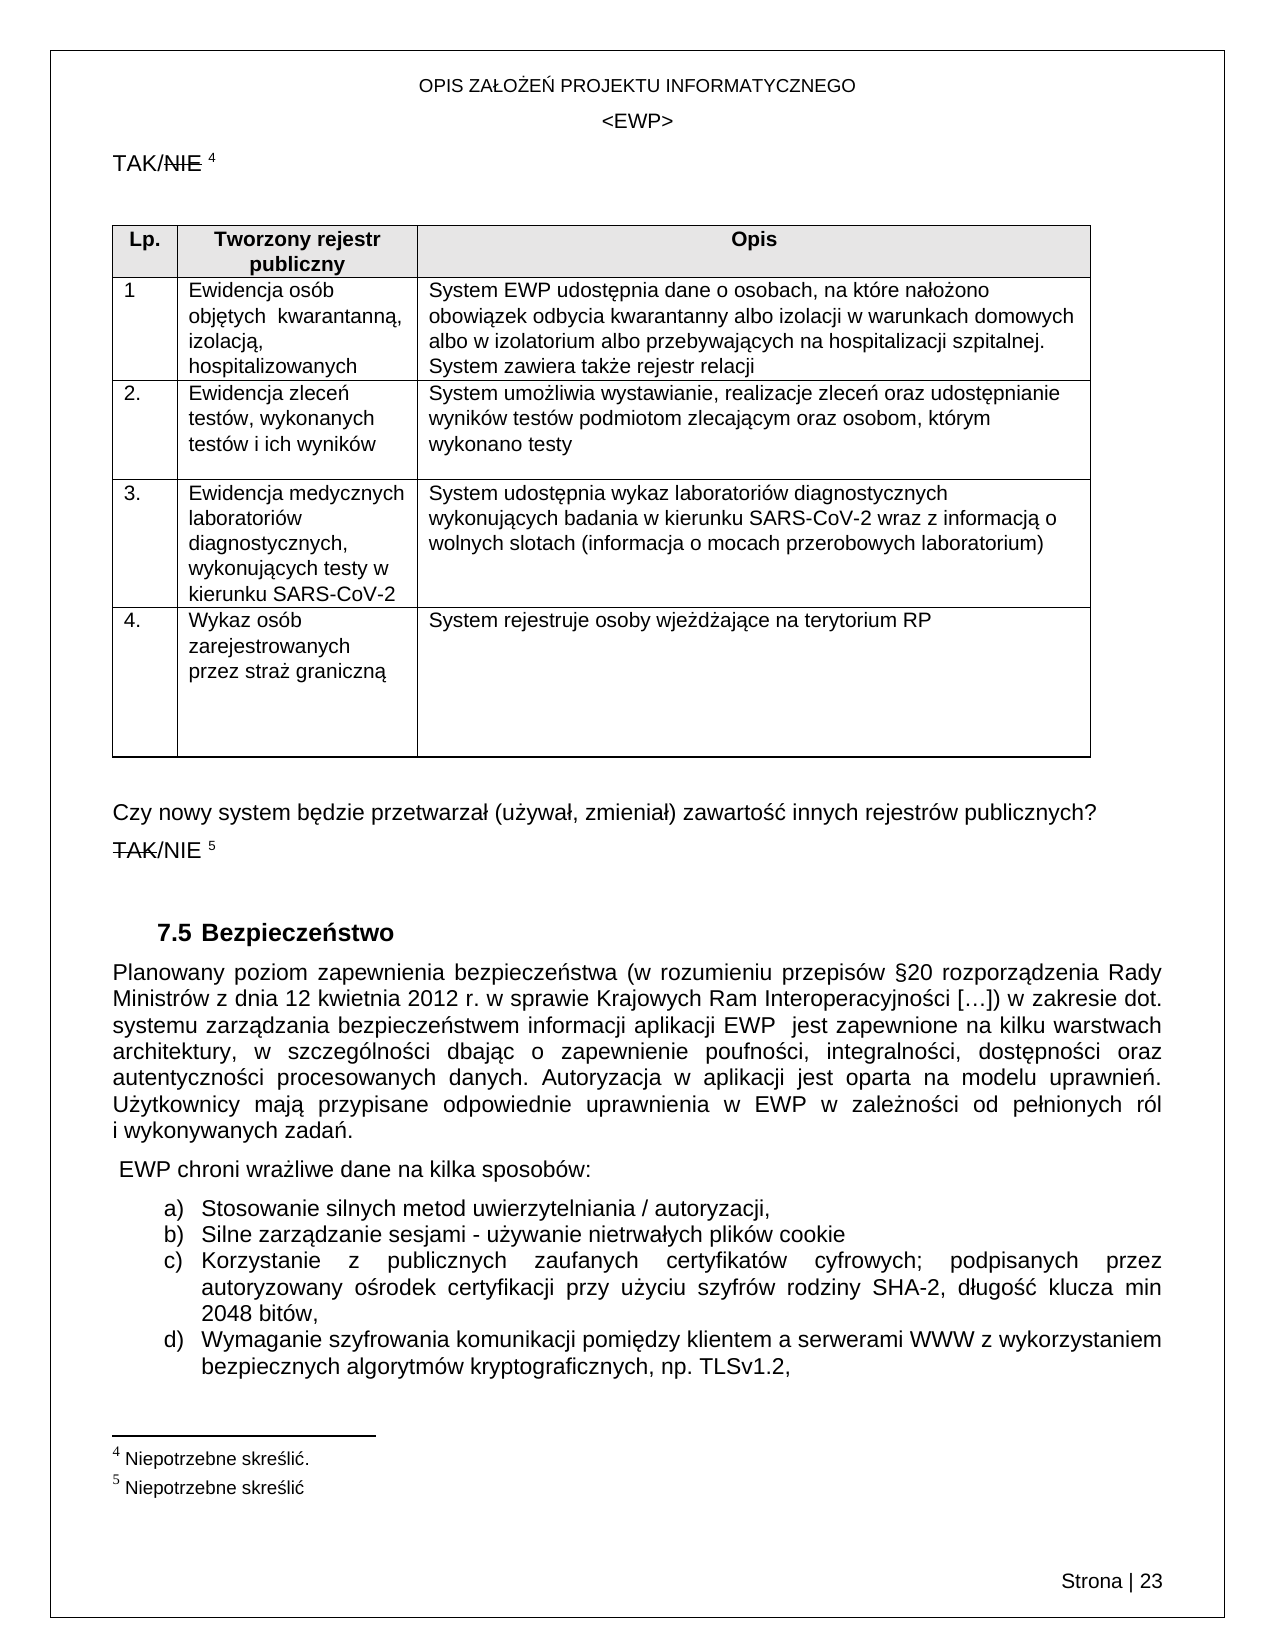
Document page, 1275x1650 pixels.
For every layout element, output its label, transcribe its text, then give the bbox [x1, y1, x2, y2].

list Stosowanie silnych metod uwierzytelniania / autoryzacji, [164, 1195, 1162, 1221]
table_cell 3. [113, 480, 177, 607]
text TAK/NIE [112, 837, 1162, 864]
table_header Tworzony rejestr publiczny [178, 226, 417, 277]
table_cell 1 [113, 278, 177, 380]
subtitle Bezpieczeństwo [157, 918, 1145, 946]
table_cell System EWP udostępnia dane o osobach, na które nałożono obowiązek odbycia kwarantanny albo izolacji w warunkach domowych albo w izolatorium albo przebywających na hospitalizacji szpitalnej. System zawiera także rejestr relacji [418, 278, 1090, 380]
table_header Opis [418, 226, 1090, 277]
table_cell 4. [113, 608, 177, 756]
text TAK/NIE [112, 150, 1162, 176]
list Wymaganie szyfrowania komunikacji pomiędzy klientem a serwerami WWW z wykorzystaniem bezpiecznych algorytmów kryptograficznych, np. TLSv1.2, [164, 1326, 1162, 1379]
table_cell Ewidencja zleceń testów, wykonanych testów i ich wyników [178, 381, 417, 479]
text EWP chroni wrażliwe dane na kilka sposobów: [112, 1156, 1162, 1182]
text Czy nowy system będzie przetwarzał (używał, zmieniał) zawartość innych rejestrów publicznych? [112, 799, 1162, 825]
table_cell System udostępnia wykaz laboratoriów diagnostycznych wykonujących badania w kierunku SARS-CoV-2 wraz z informacją o wolnych slotach (informacja o mocach przerobowych laboratorium) [418, 480, 1090, 607]
list Silne zarządzanie sesjami - używanie nietrwałych plików cookie [164, 1221, 1162, 1247]
table_cell Ewidencja osób objętych kwarantanną, izolacją, hospitalizowanych [178, 278, 417, 380]
table_cell Ewidencja medycznych laboratoriów diagnostycznych, wykonujących testy w kierunku SARS-CoV-2 [178, 480, 417, 607]
table_header Lp. [113, 226, 177, 277]
table_cell 2. [113, 381, 177, 479]
table_cell System umożliwia wystawianie, realizacje zleceń oraz udostępnianie wyników testów podmiotom zlecającym oraz osobom, którym wykonano testy [418, 381, 1090, 479]
text Planowany poziom zapewnienia bezpieczeństwa (w rozumieniu przepisów §20 rozporządzenia Rady Ministrów z dnia 12 kwietnia 2012 r. w sprawie Krajowych Ram Interoperacyjności […]) w zakresie dot. systemu zarządzania bezpieczeństwem informacji aplikacji EWP jest zapewnione na kilku warstwach architektury, w szczególności dbając o zapewnienie poufności, integralności, dostępności oraz autentyczności procesowanych danych. Autoryzacja w aplikacji jest oparta na modelu uprawnień. Użytkownicy mają przypisane odpowiednie uprawnienia w EWP w zależności od pełnionych ról i wykonywanych zadań. [112, 959, 1162, 1143]
list Korzystanie z publicznych zaufanych certyfikatów cyfrowych; podpisanych przez autoryzowany ośrodek certyfikacji przy użyciu szyfrów rodziny SHA-2, długość klucza min 2048 bitów, [164, 1247, 1162, 1326]
table_cell Wykaz osób zarejestrowanych przez straż graniczną [178, 608, 417, 756]
table_cell System rejestruje osoby wjeżdżające na terytorium RP [418, 608, 1090, 756]
